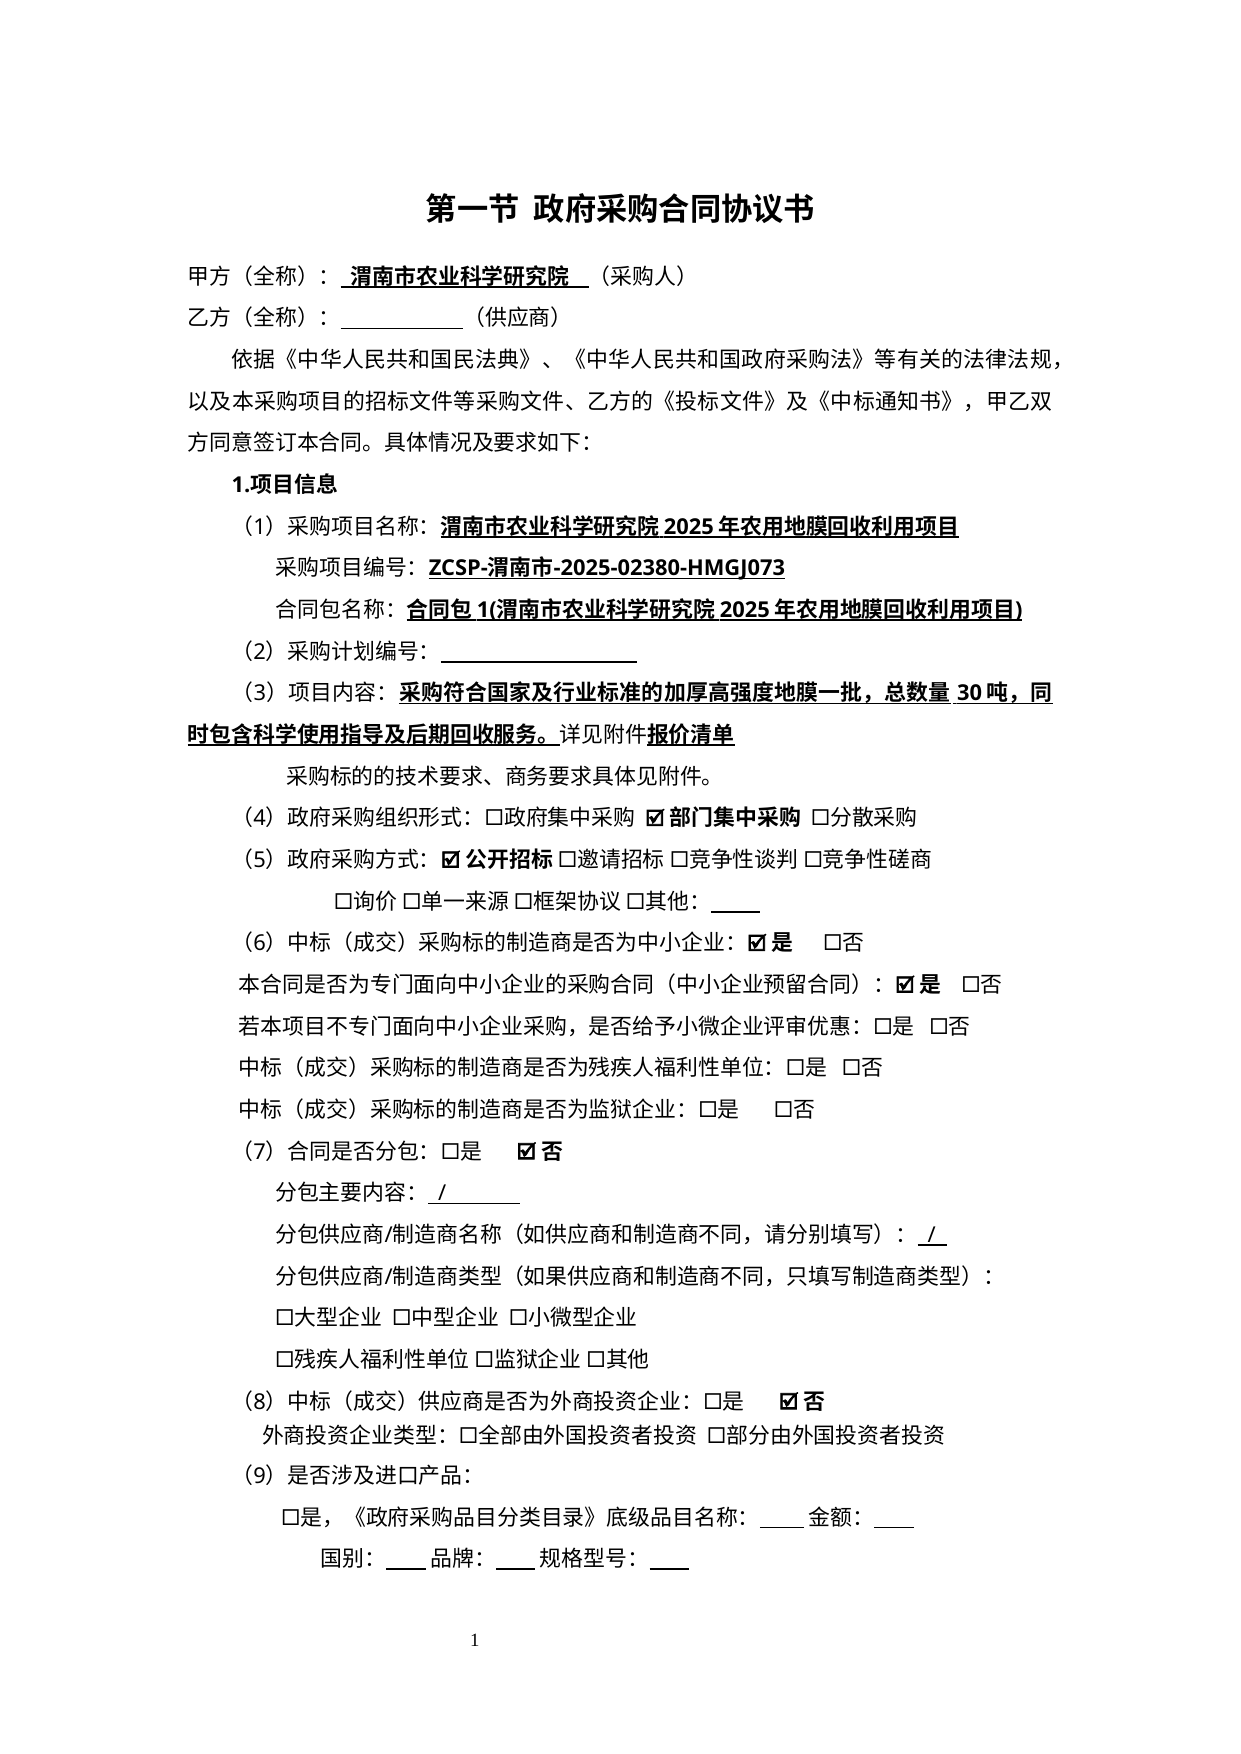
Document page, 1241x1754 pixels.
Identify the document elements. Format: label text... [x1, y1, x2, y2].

text （1）采购项目名称：渭南市农业科学研究院2025年农用地膜回收利用项目 [187, 501, 1053, 542]
list （8）中标（成交）供应商是否为外商投资企业：是 否 [187, 1376, 1053, 1417]
list 国别： 品牌： 规格型号： [187, 1533, 1053, 1575]
text 采购项目编号：ZCSP-渭南市-2025-02380-HMGJ073 [187, 542, 1053, 584]
text （2）采购计划编号： [187, 626, 1053, 667]
text 分包供应商/制造商类型（如果供应商和制造商不同，只填写制造商类型）： [187, 1251, 1053, 1292]
text （7）合同是否分包：是 否 [187, 1126, 1053, 1167]
text 残疾人福利性单位 监狱企业 其他 [187, 1334, 1053, 1376]
list （6）中标（成交）采购标的制造商是否为中小企业：是 否 [187, 917, 1053, 959]
text 分包主要内容： / [187, 1167, 1053, 1209]
list 询价 单一来源 框架协议 其他： [187, 876, 1053, 917]
text 外商投资企业类型：全部由外国投资者投资 部分由外国投资者投资 [187, 1417, 1053, 1450]
list （5）政府采购方式：公开招标 邀请招标 竞争性谈判 竞争性磋商 [187, 834, 1053, 876]
list 中标（成交）采购标的制造商是否为残疾人福利性单位：是 否 [187, 1042, 1053, 1084]
list （4）政府采购组织形式：政府集中采购 部门集中采购 分散采购 [187, 792, 1053, 834]
text 采购标的的技术要求、商务要求具体见附件。 [187, 751, 1053, 792]
text 分包供应商/制造商名称（如供应商和制造商不同，请分别填写）： / [187, 1209, 1053, 1251]
text 依据《中华人民共和国民法典》、《中华人民共和国政府采购法》等有关的法律法规，以及本采购项目的招标文件等采购文件、乙方的《投标文件》及《中标通知书》，甲乙双方同意签订本合同。具体情况及要求如下： [187, 334, 1053, 459]
subtitle 第一节 政府采购合同协议书 [187, 174, 1053, 239]
list 中标（成交）采购标的制造商是否为监狱企业：是 否 [187, 1084, 1053, 1126]
text 大型企业 中型企业 小微型企业 [187, 1292, 1053, 1334]
list 若本项目不专门面向中小企业采购，是否给予小微企业评审优惠：是 否 [187, 1001, 1053, 1042]
text （3）项目内容：采购符合国家及行业标准的加厚高强度地膜一批，总数量30吨，同时包含科学使用指导及后期回收服务。详见附件报价清单 [187, 667, 1053, 751]
list 本合同是否为专门面向中小企业的采购合同（中小企业预留合同）：是 否 [187, 959, 1053, 1001]
text 甲方（全称）： 渭南市农业科学研究院 （采购人） [187, 251, 1053, 292]
text 1.项目信息 [187, 459, 1053, 501]
list （9）是否涉及进口产品： [187, 1450, 1053, 1492]
text 合同包名称：合同包1(渭南市农业科学研究院2025年农用地膜回收利用项目) [187, 584, 1053, 626]
list 是，《政府采购品目分类目录》底级品目名称： 金额： [187, 1492, 1053, 1533]
text 乙方（全称）： （供应商） [187, 292, 1053, 334]
